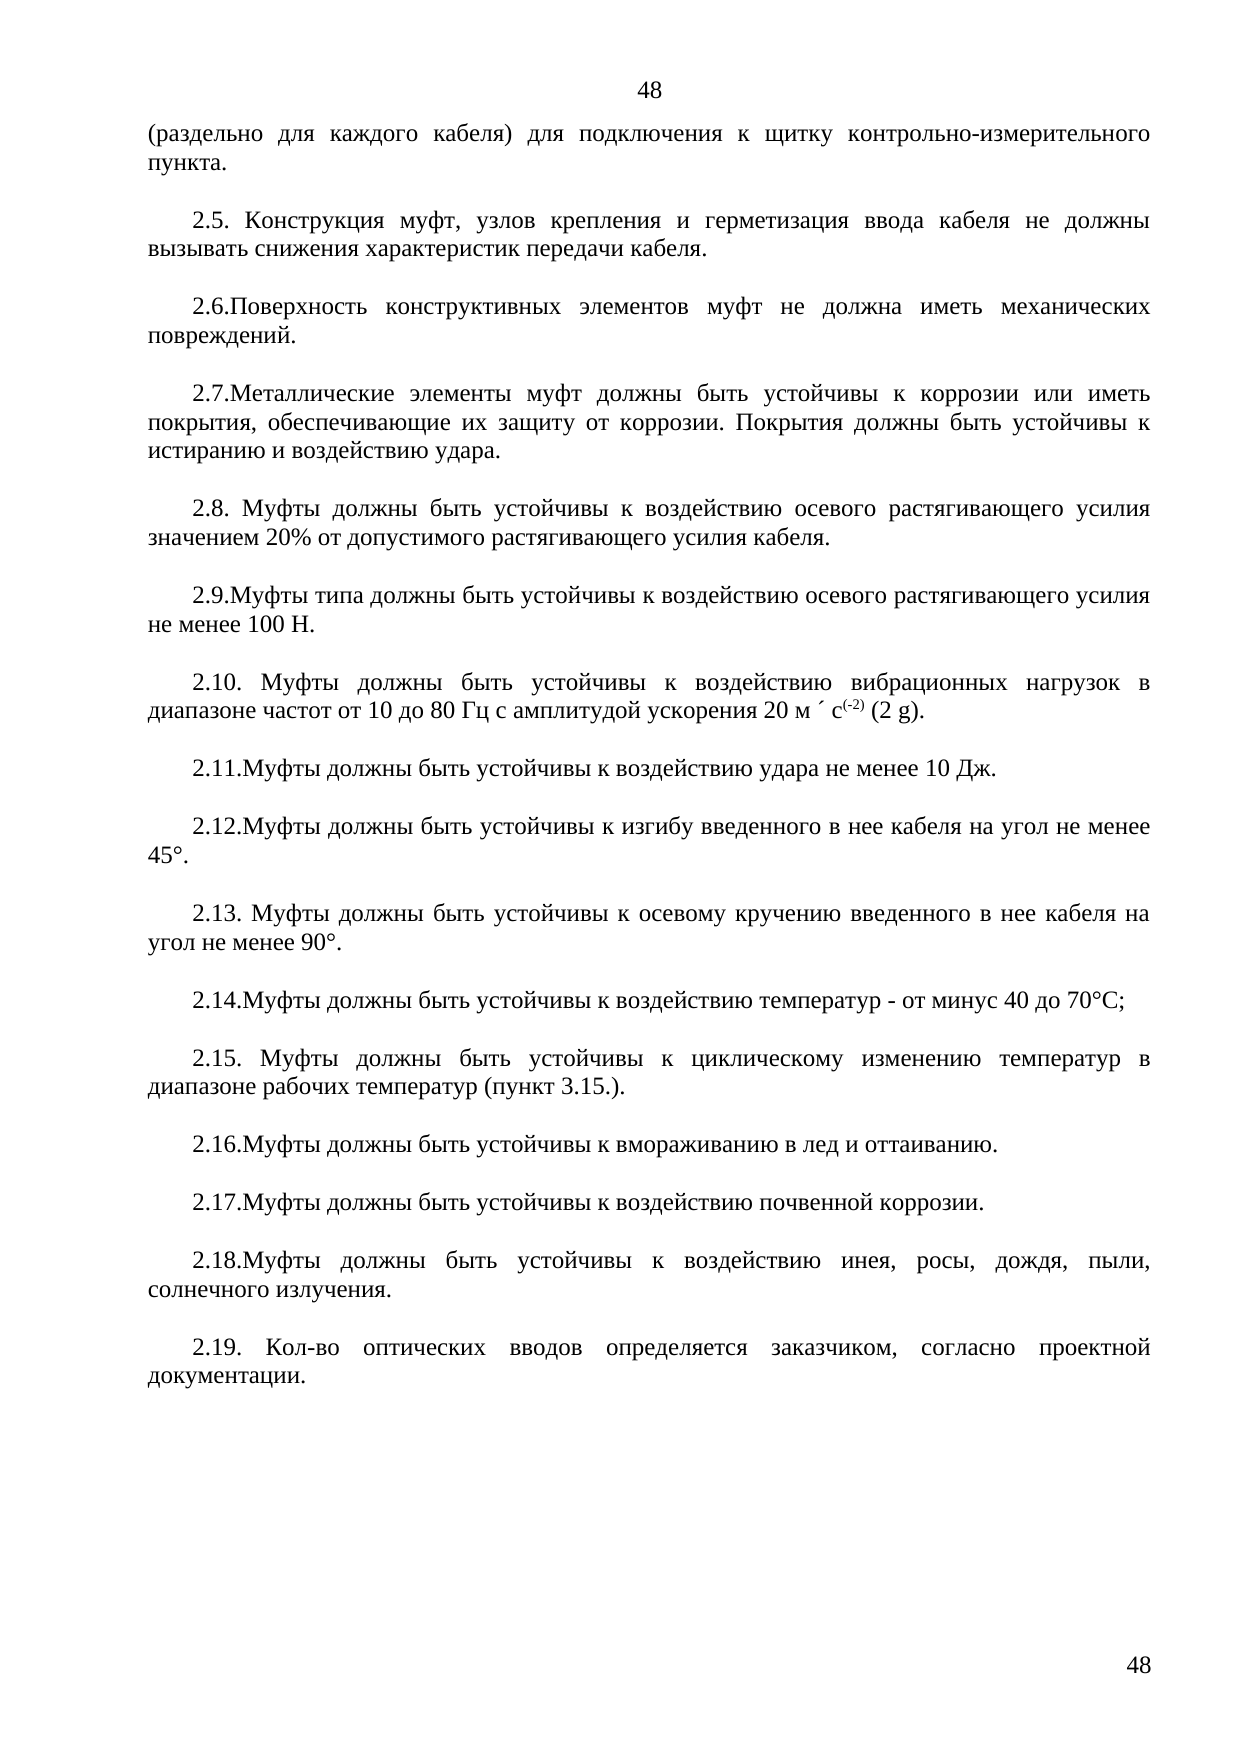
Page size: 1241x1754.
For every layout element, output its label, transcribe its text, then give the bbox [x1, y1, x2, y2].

text 2.17.Муфты должны быть устойчивы к воздействию почвенной коррозии. [148, 1187, 1152, 1216]
text 2.5. Конструкция муфт, узлов крепления и герметизация ввода кабеля не должны вызывать снижения характеристик передачи кабеля. [148, 205, 1152, 262]
text 2.13. Муфты должны быть устойчивы к осевому кручению введенного в нее кабеля на угол не менее 90°. [148, 898, 1152, 956]
text 2.10. Муфты должны быть устойчивы к воздействию вибрационных нагрузок в диапазоне частот от 10 до 80 Гц с амплитудой ускорения 20 м ´ с(-2) (2 g). [148, 667, 1152, 724]
text 2.15. Муфты должны быть устойчивы к циклическому изменению температур в диапазоне рабочих температур (пункт 3.15.). [148, 1043, 1152, 1100]
text 2.14.Муфты должны быть устойчивы к воздействию температур - от минус 40 до 70°С; [148, 985, 1152, 1013]
text 2.7.Металлические элементы муфт должны быть устойчивы к коррозии или иметь покрытия, обеспечивающие их защиту от коррозии. Покрытия должны быть устойчивы к истиранию и воздействию удара. [148, 378, 1152, 464]
text 2.19. Кол-во оптических вводов определяется заказчиком, согласно проектной документации. [148, 1332, 1152, 1389]
text 2.11.Муфты должны быть устойчивы к воздействию удара не менее 10 Дж. [148, 753, 1152, 782]
text 2.9.Муфты типа должны быть устойчивы к воздействию осевого растягивающего усилия не менее 100 Н. [148, 580, 1152, 638]
text 2.12.Муфты должны быть устойчивы к изгибу введенного в нее кабеля на угол не менее 45°. [148, 811, 1152, 869]
text 2.18.Муфты должны быть устойчивы к воздействию инея, росы, дождя, пыли, солнечного излучения. [148, 1245, 1152, 1303]
text 2.16.Муфты должны быть устойчивы к вмораживанию в лед и оттаиванию. [148, 1129, 1152, 1158]
text 2.8. Муфты должны быть устойчивы к воздействию осевого растягивающего усилия значением 20% от допустимого растягивающего усилия кабеля. [148, 493, 1152, 551]
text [148, 118, 1152, 176]
text 2.6.Поверхность конструктивных элементов муфт не должна иметь механических повреждений. [148, 291, 1152, 349]
